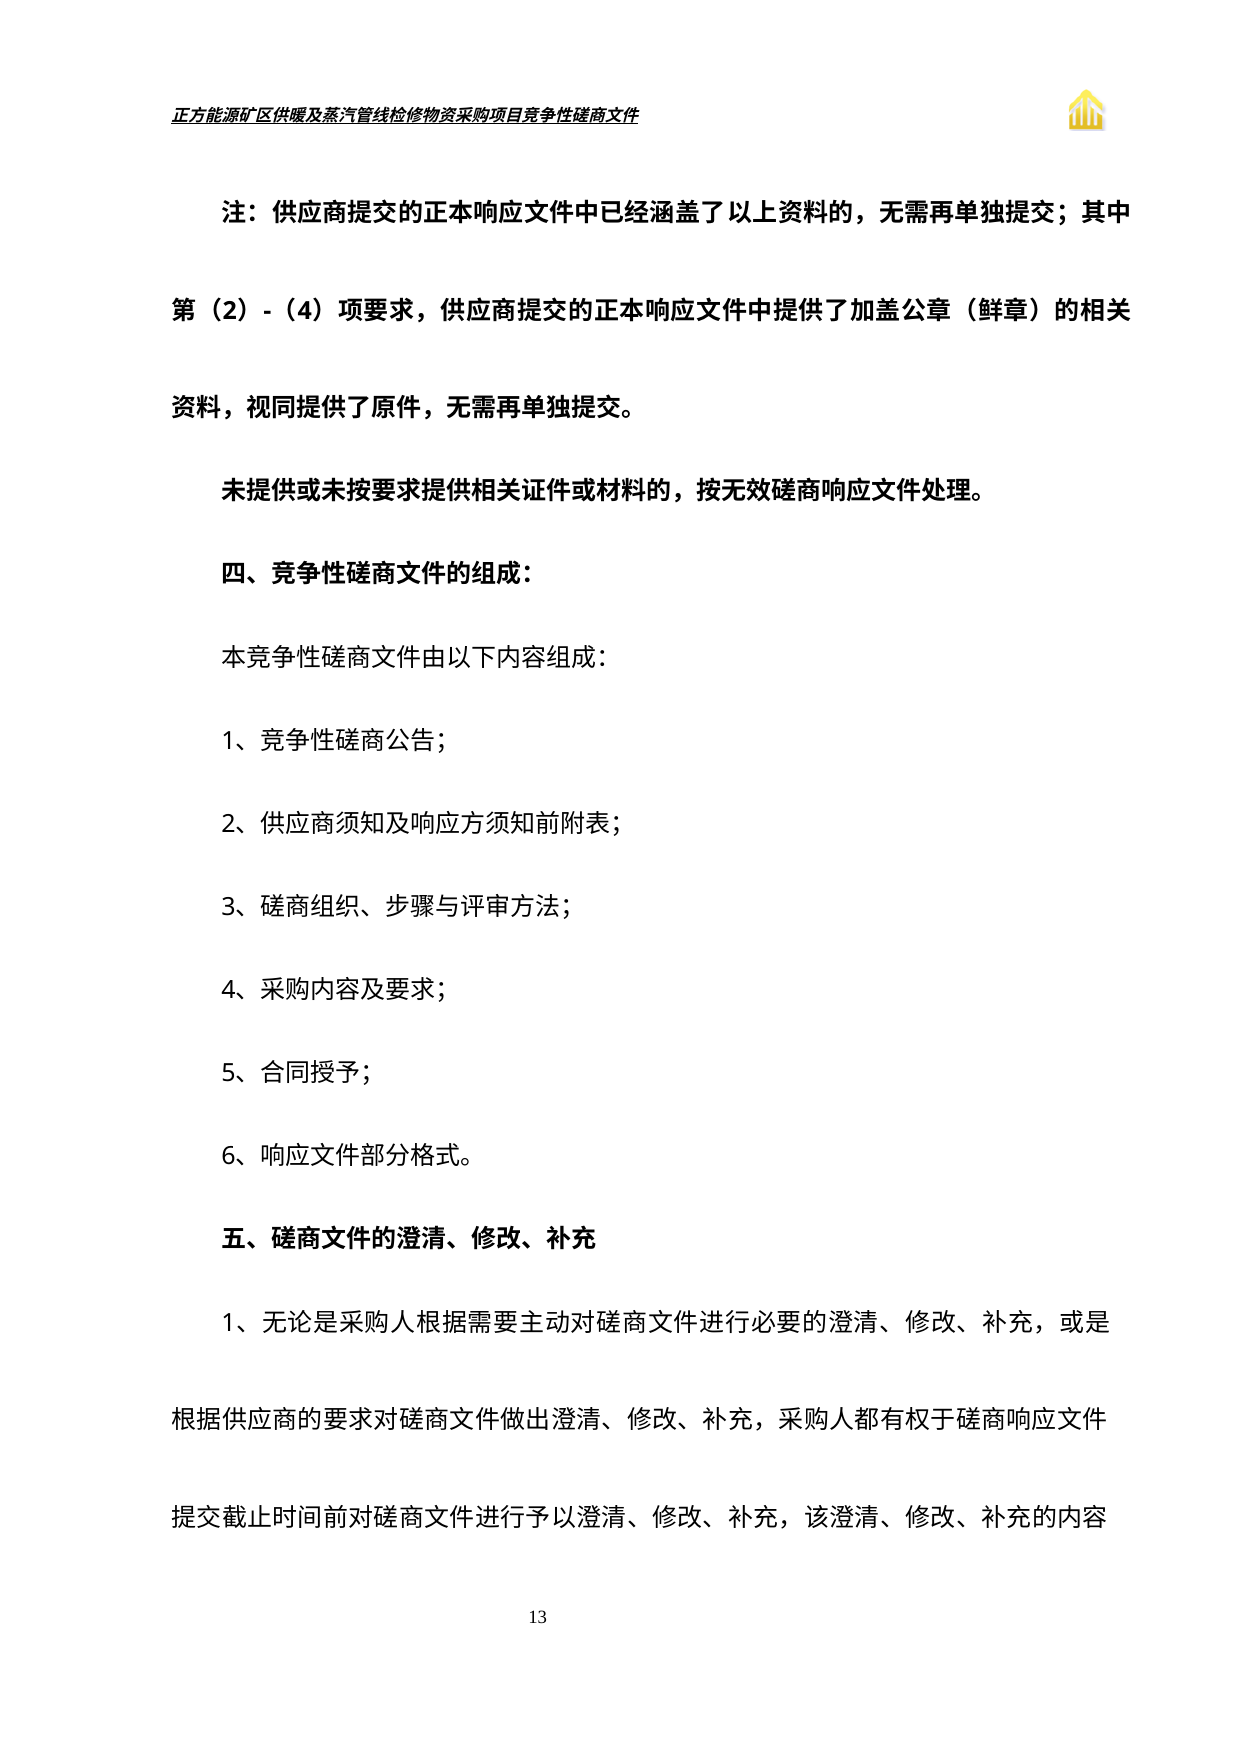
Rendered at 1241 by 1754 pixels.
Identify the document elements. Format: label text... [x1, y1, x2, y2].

text 五、磋商文件的澄清、修改、补充 [171, 1204, 1110, 1269]
text 2、供应商须知及响应方须知前附表； [171, 789, 1110, 854]
text 5、合同授予； [171, 1038, 1110, 1103]
text 四、竞争性磋商文件的组成： [171, 539, 1110, 604]
text 6、响应文件部分格式。 [171, 1121, 1110, 1186]
text 1、竞争性磋商公告； [171, 706, 1110, 771]
picture [1058, 85, 1114, 133]
text 3、磋商组织、步骤与评审方法； [171, 872, 1110, 937]
text 未提供或未按要求提供相关证件或材料的，按无效磋商响应文件处理。 [171, 456, 1132, 521]
text 注：供应商提交的正本响应文件中已经涵盖了以上资料的，无需再单独提交；其中第（2）-（4）项要求，供应商提交的正本响应文件中提供了加盖公章（鲜章）的相关资料，视同提供了原件，无需再单独提交。 [171, 178, 1132, 438]
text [171, 1288, 1110, 1548]
text 本竞争性磋商文件由以下内容组成： [171, 623, 1110, 688]
text 4、采购内容及要求； [171, 955, 1110, 1020]
